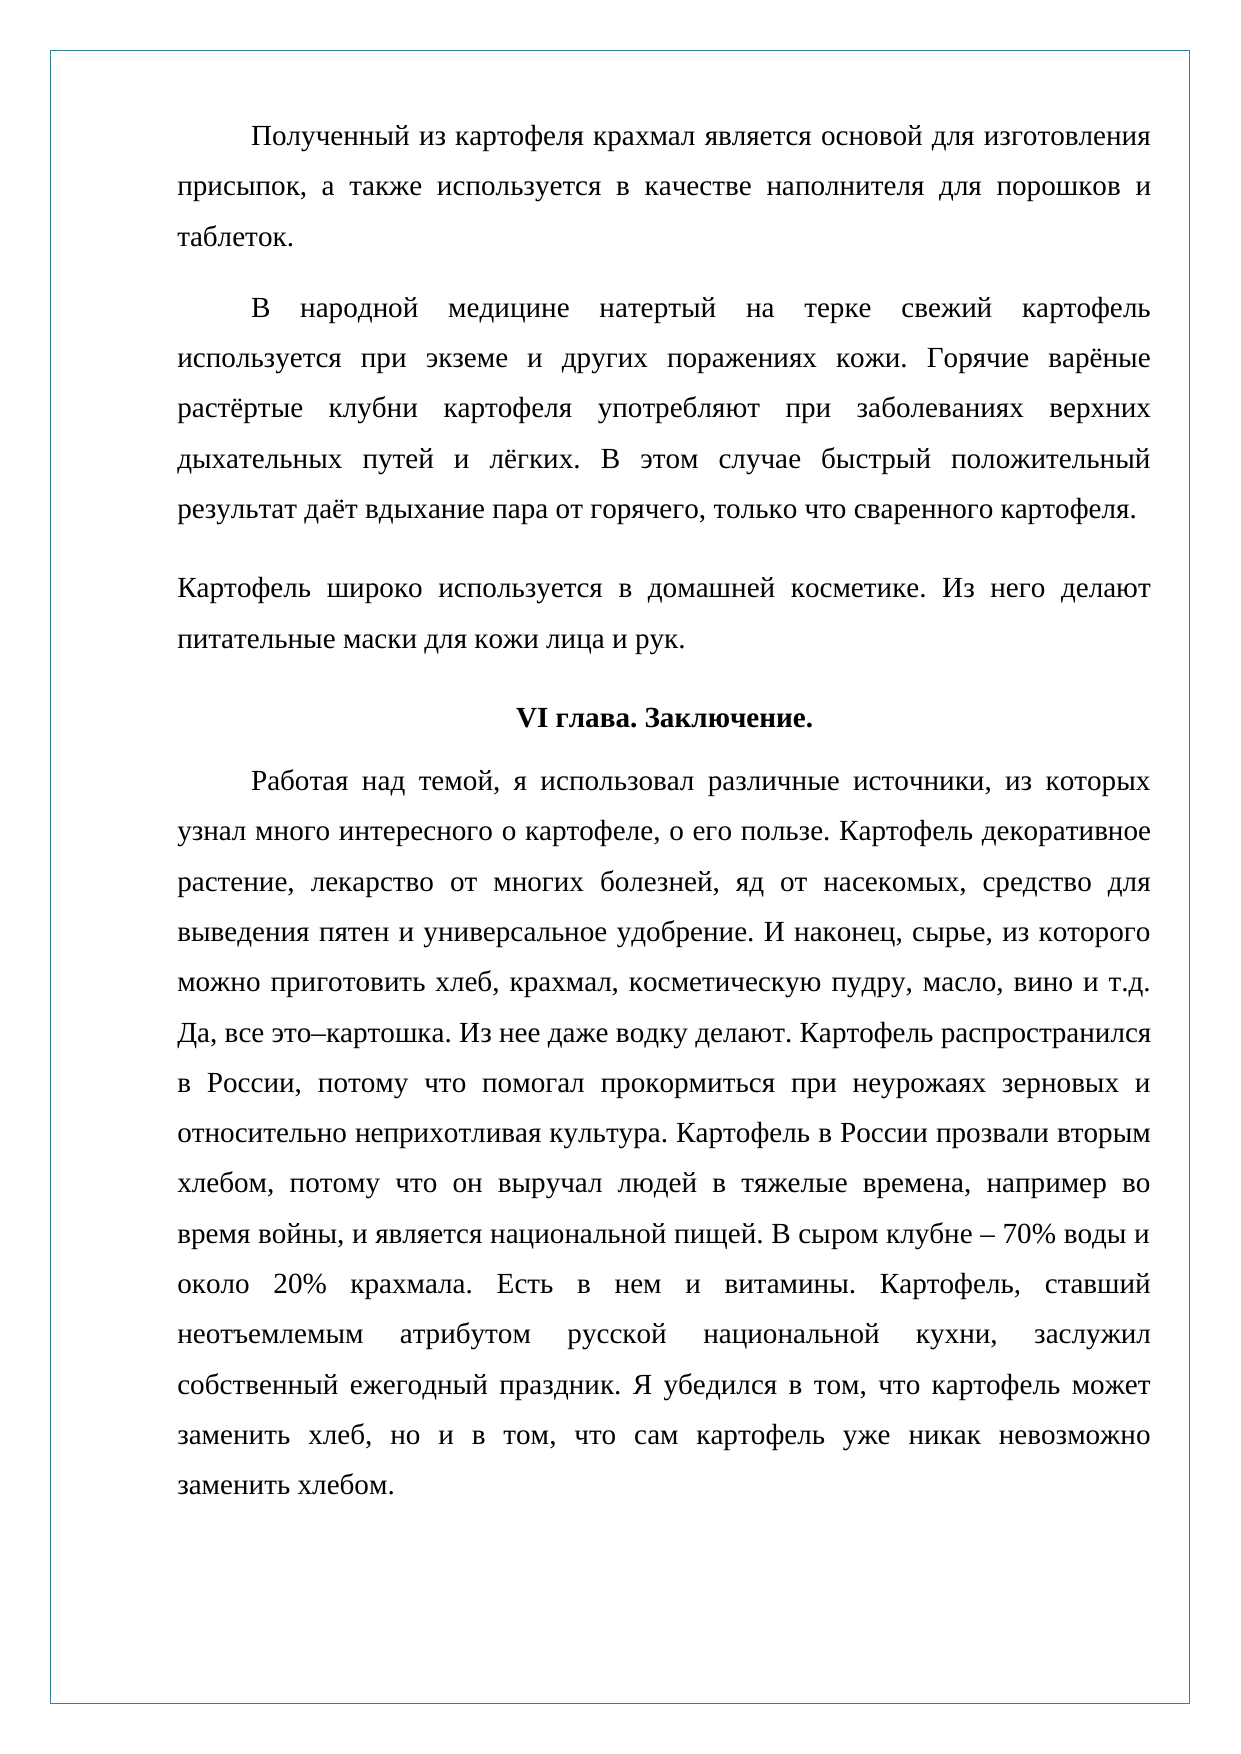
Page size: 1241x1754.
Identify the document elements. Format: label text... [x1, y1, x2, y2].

text Картофель широко используется в домашней косметике. Из него делают питательные маски для кожи лица и рук. [177, 571, 1152, 654]
text В народной медицине натертый на терке свежий картофель используется при экземе и других поражениях кожи. Горячие варёные растёртые клубни картофеля употребляют при заболеваниях верхних дыхательных путей и лёгких. В этом случае быстрый положительный результат даёт вдыхание пара от горячего, только что сваренного картофеля. [177, 290, 1152, 525]
text Полученный из картофеля крахмал является основой для изготовления присыпок, а также используется в качестве наполнителя для порошков и таблеток. [177, 118, 1152, 252]
text VI глава. Заключение. [177, 700, 1152, 734]
text Работая над темой, я использовал различные источники, из которых узнал много интересного о картофеле, о его пользе. Картофель декоративное растение, лекарство от многих болезней, яд от насекомых, средство для выведения пятен и универсальное удобрение. И наконец, сырье, из которого можно приготовить хлеб, крахмал, косметическую пудру, масло, вино и т.д. Да, все это–картошка. Из нее даже водку делают. Картофель распространился в России, потому что помогал прокормиться при неурожаях зерновых и относительно неприхотливая культура. Картофель в России прозвали вторым хлебом, потому что он выручал людей в тяжелые времена, например во время войны, и является национальной пищей. В сыром клубне – 70% воды и около 20% крахмала. Есть в нем и витамины. Картофель, ставший неотъемлемым атрибутом русской национальной кухни, заслужил собственный ежегодный праздник. Я убедился в том, что картофель может заменить хлеб, но и в том, что сам картофель уже никак невозможно заменить хлебом. [177, 763, 1152, 1501]
